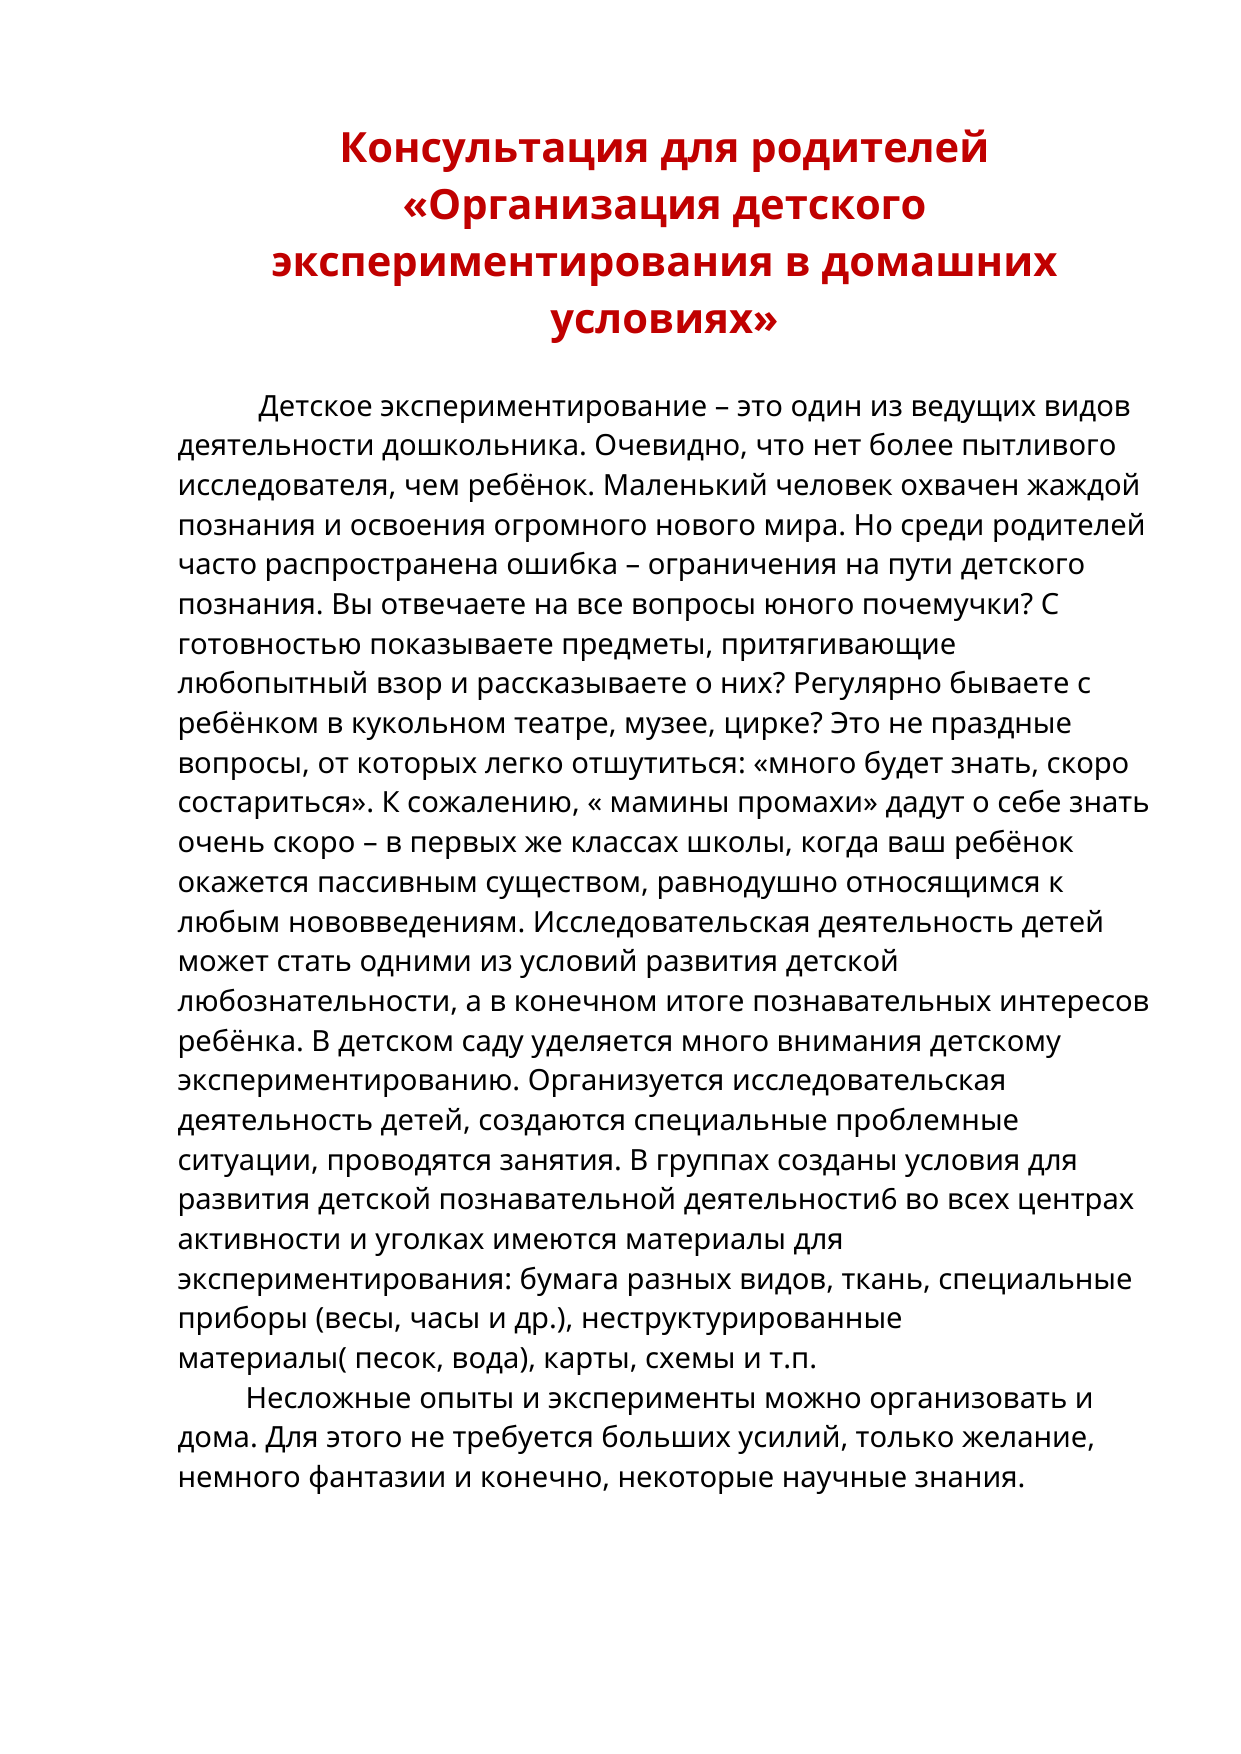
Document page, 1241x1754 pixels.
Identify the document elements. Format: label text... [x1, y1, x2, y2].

text Детское экспериментирование – это один из ведущих видов деятельности дошкольника. Очевидно, что нет более пытливого исследователя, чем ребёнок. Маленький человек охвачен жаждой познания и освоения огромного нового мира. Но среди родителей часто распространена ошибка – ограничения на пути детского познания. Вы отвечаете на все вопросы юного почемучки? С готовностью показываете предметы, притягивающие любопытный взор и рассказываете о них? Регулярно бываете с ребёнком в кукольном театре, музее, цирке? Это не праздные вопросы, от которых легко отшутиться: «много будет знать, скоро состариться». К сожалению, « мамины промахи» дадут о себе знать очень скоро – в первых же классах школы, когда ваш ребёнок окажется пассивным существом, равнодушно относящимся к любым нововведениям. Исследовательская деятельность детей может стать одними из условий развития детской любознательности, а в конечном итоге познавательных интересов ребёнка. В детском саду уделяется много внимания детскому экспериментированию. Организуется исследовательская деятельность детей, создаются специальные проблемные ситуации, проводятся занятия. В группах созданы условия для развития детской познавательной деятельности6 во всех центрах активности и уголках имеются материалы для экспериментирования: бумага разных видов, ткань, специальные приборы (весы, часы и др.), неструктурированные материалы( песок, вода), карты, схемы и т.п. [177, 385, 1152, 1377]
text «Организация детского экспериментирования в домашних условиях» [177, 175, 1152, 345]
text Несложные опыты и эксперименты можно организовать и дома. Для этого не требуется больших усилий, только желание, немного фантазии и конечно, некоторые научные знания. [177, 1377, 1152, 1496]
text Консультация для родителей [177, 118, 1152, 175]
